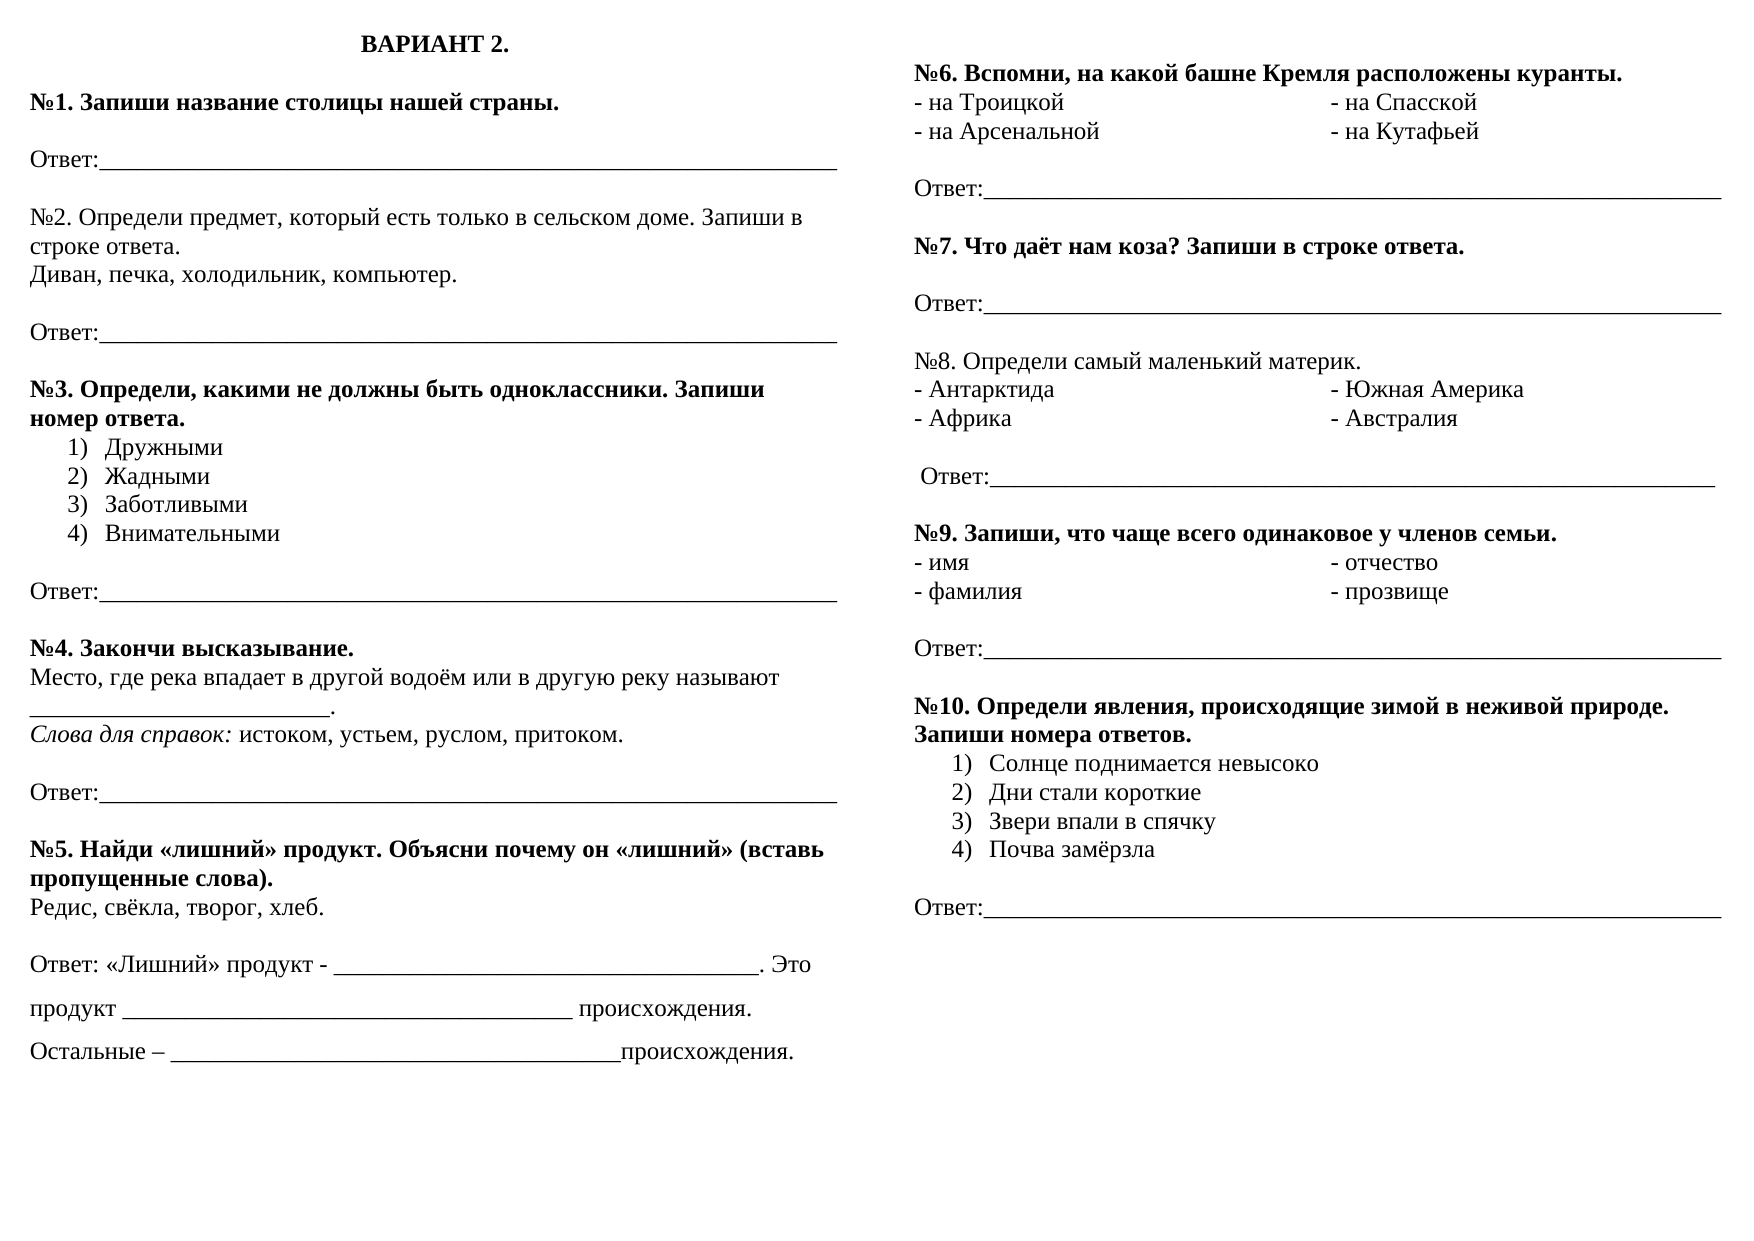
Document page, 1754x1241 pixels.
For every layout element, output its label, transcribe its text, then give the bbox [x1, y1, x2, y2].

text Ответ:__________________________________________________________ [914, 461, 1724, 489]
text Диван, печка, холодильник, компьютер. [29, 259, 840, 288]
table_cell - прозвище [1319, 576, 1736, 604]
table_header - на Спасской [1319, 87, 1736, 116]
table_header - на Троицкой [903, 87, 1319, 116]
list Почва замёрзла [951, 834, 1724, 863]
table_cell - Африка [903, 403, 1319, 432]
table_cell - на Арсенальной [903, 116, 1319, 144]
text ВАРИАНТ 2. [29, 29, 840, 58]
list Солнце поднимается невысоко [951, 748, 1724, 777]
text №8. Определи самый маленький материк. [914, 346, 1724, 374]
table_cell - на Кутафьей [1319, 116, 1736, 144]
text Ответ:___________________________________________________________ [914, 892, 1724, 921]
text Ответ:___________________________________________________________ [29, 144, 840, 173]
text №6. Вспомни, на какой башне Кремля расположены куранты. [914, 58, 1724, 87]
list Дни стали короткие [951, 777, 1724, 806]
text №4. Закончи высказывание. [29, 633, 840, 662]
list Звери впали в спячку [951, 806, 1724, 834]
text Слова для справок: истоком, устьем, руслом, притоком. [29, 719, 840, 748]
text Ответ:___________________________________________________________ [29, 576, 840, 604]
table_header - Антарктида [903, 375, 1319, 403]
list Жадными [67, 461, 840, 489]
table_header - Южная Америка [1319, 375, 1736, 403]
text №10. Определи явления, происходящие зимой в неживой природе. Запиши номера ответов. [914, 691, 1724, 748]
text Ответ:___________________________________________________________ [29, 317, 840, 346]
list Внимательными [67, 518, 840, 547]
text Место, где река впадает в другой водоём или в другую реку называют ________________________. [29, 662, 840, 719]
list Дружными [67, 432, 840, 461]
text Ответ: «Лишний» продукт - __________________________________. Это продукт ____________________________________ происхождения. Остальные – ____________________________________происхождения. [29, 949, 840, 1064]
table_cell - фамилия [903, 576, 1319, 604]
list Заботливыми [67, 489, 840, 518]
text Редис, свёкла, творог, хлеб. [29, 892, 840, 921]
text №3. Определи, какими не должны быть одноклассники. Запиши номер ответа. [29, 374, 840, 432]
text №9. Запиши, что чаще всего одинаковое у членов семьи. [914, 518, 1724, 547]
text №5. Найди «лишний» продукт. Объясни почему он «лишний» (вставь пропущенные слова). [29, 834, 840, 892]
text №2. Определи предмет, который есть только в сельском доме. Запиши в строке ответа. [29, 202, 840, 259]
table_header - отчество [1319, 547, 1736, 576]
text №1. Запиши название столицы нашей страны. [29, 87, 840, 116]
table_cell - Австралия [1319, 403, 1736, 432]
table_header - имя [903, 547, 1319, 576]
text №7. Что даёт нам коза? Запиши в строке ответа. [914, 231, 1724, 259]
text Ответ:___________________________________________________________ [914, 633, 1724, 662]
text Ответ:___________________________________________________________ [29, 777, 840, 806]
text Ответ:___________________________________________________________ [914, 173, 1724, 202]
text Ответ:___________________________________________________________ [914, 288, 1724, 317]
